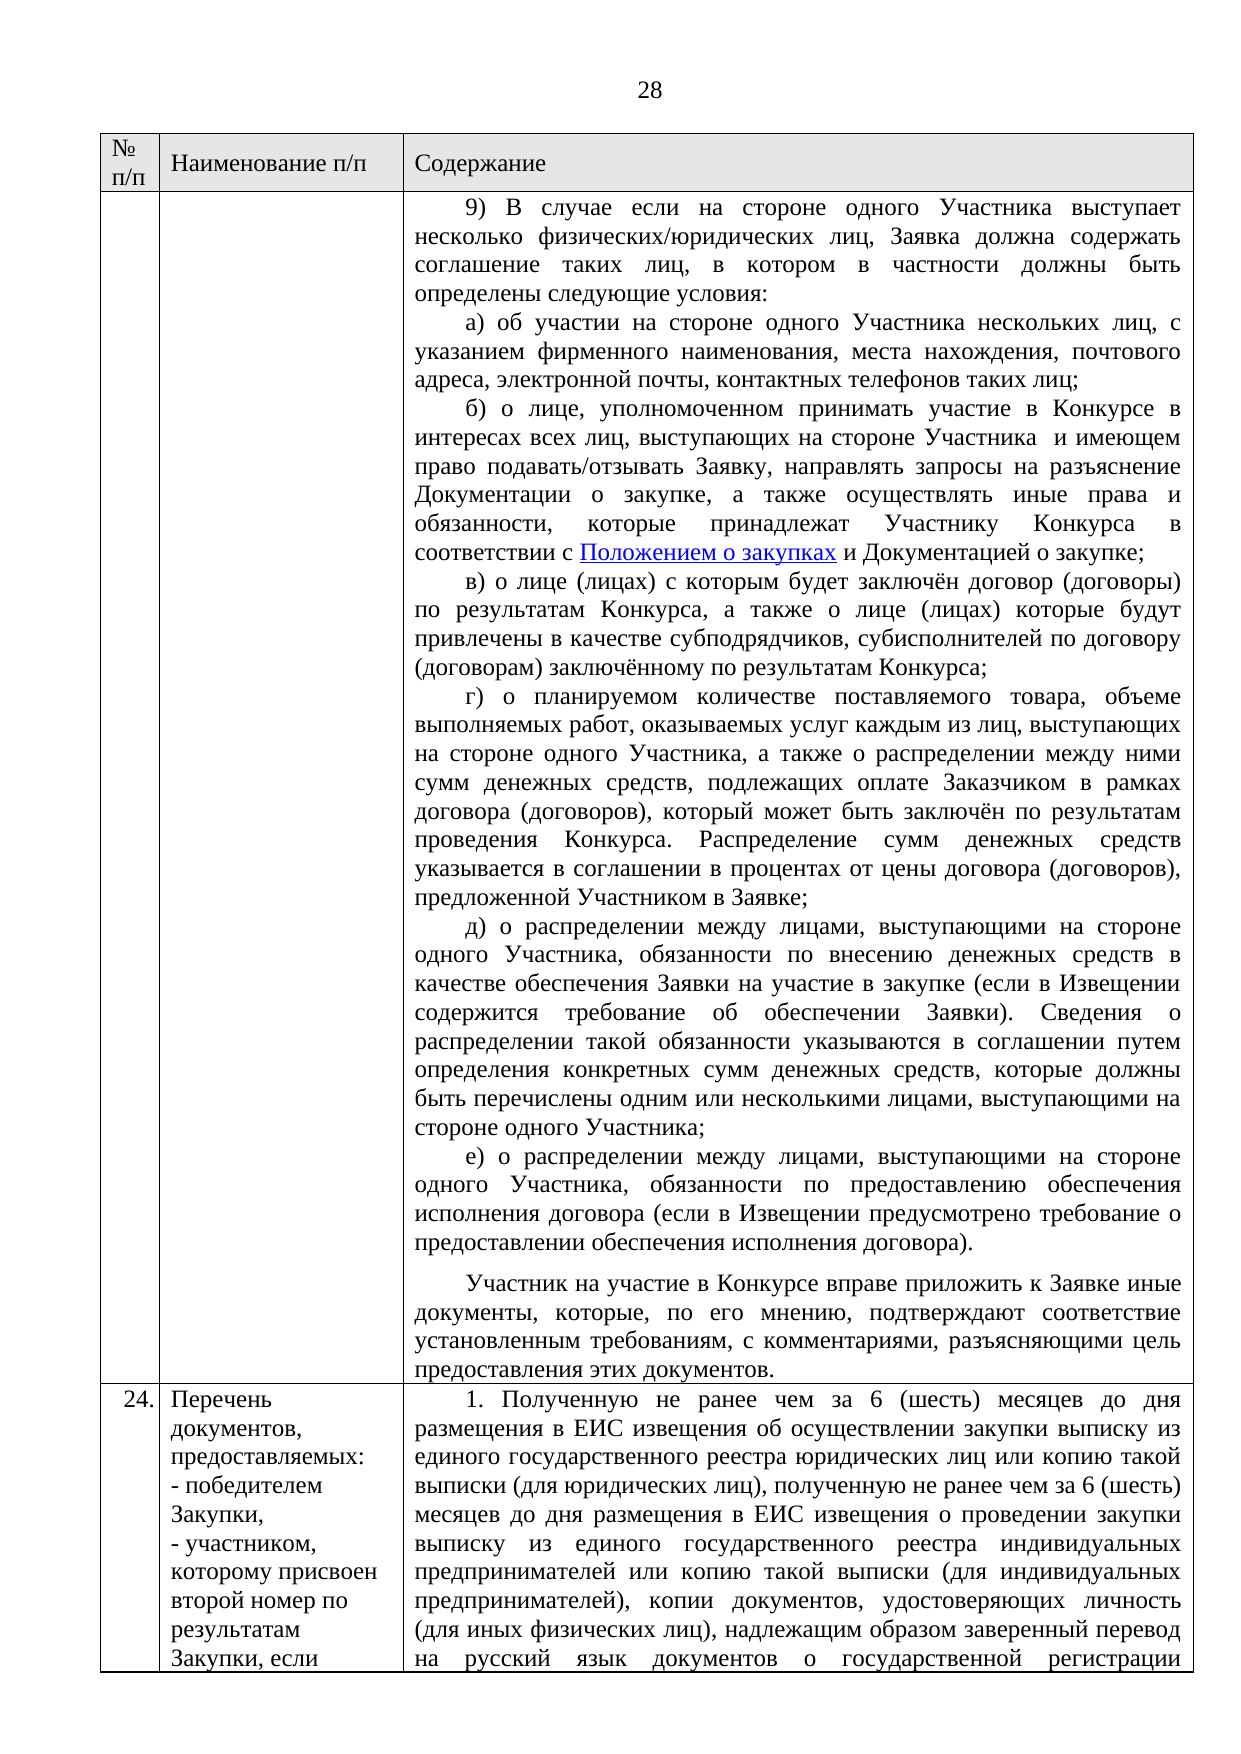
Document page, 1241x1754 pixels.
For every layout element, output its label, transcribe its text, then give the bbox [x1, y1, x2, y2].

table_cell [404, 192, 1193, 1383]
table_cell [160, 192, 403, 1383]
table_cell [101, 1384, 159, 1671]
table_cell [101, 192, 159, 1383]
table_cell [160, 1384, 403, 1671]
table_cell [404, 1384, 1193, 1671]
table_header № п/п [101, 134, 159, 191]
table_header Наименование п/п [160, 134, 403, 191]
table_header Содержание [404, 134, 1193, 191]
